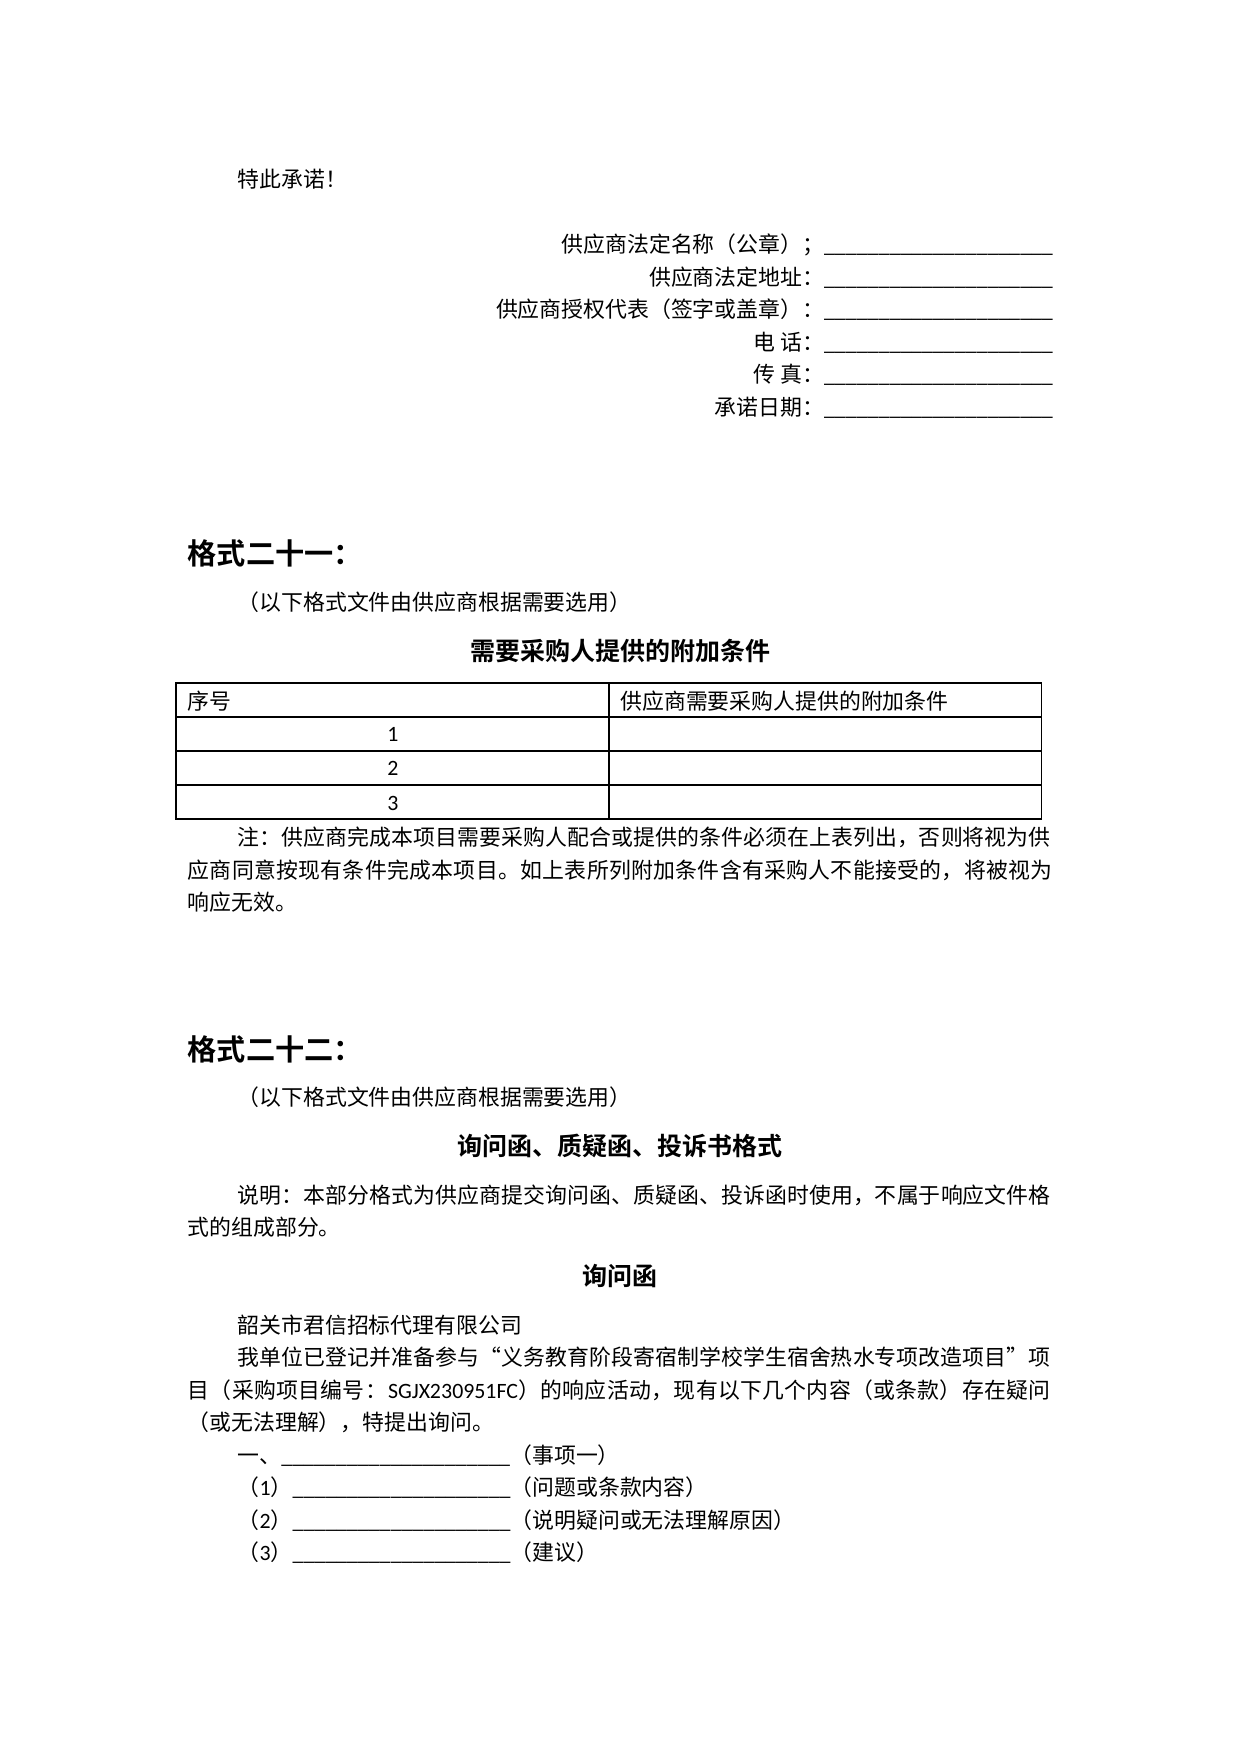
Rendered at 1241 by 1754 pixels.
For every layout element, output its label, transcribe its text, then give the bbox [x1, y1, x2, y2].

text 格式二十二： [187, 1015, 1053, 1080]
table_cell [610, 752, 1041, 784]
text 供应商法定地址：_____________________ [187, 259, 1053, 292]
text 注：供应商完成本项目需要采购人配合或提供的条件必须在上表列出，否则将视为供应商同意按现有条件完成本项目。如上表所列附加条件含有采购人不能接受的，将被视为响应无效。 [187, 820, 1053, 917]
text （以下格式文件由供应商根据需要选用） [187, 584, 1053, 617]
text 特此承诺！ [187, 162, 1053, 194]
text （3）____________________（建议） [187, 1535, 1053, 1567]
text 需要采购人提供的附加条件 [187, 617, 1053, 682]
text 询问函 [187, 1242, 1053, 1307]
text 一、_____________________（事项一） [187, 1437, 1053, 1470]
table_cell [610, 718, 1041, 750]
text （1）____________________（问题或条款内容） [187, 1470, 1053, 1502]
text 供应商授权代表（签字或盖章）：_____________________ [187, 292, 1053, 324]
table_cell 1 [177, 718, 608, 750]
text （2）____________________（说明疑问或无法理解原因） [187, 1502, 1053, 1535]
text 传 真：_____________________ [187, 357, 1053, 389]
text 询问函、质疑函、投诉书格式 [187, 1112, 1053, 1177]
table_cell 3 [177, 786, 608, 818]
table_cell 2 [177, 752, 608, 784]
text 说明：本部分格式为供应商提交询问函、质疑函、投诉函时使用，不属于响应文件格式的组成部分。 [187, 1177, 1053, 1242]
text 电 话：_____________________ [187, 324, 1053, 357]
text 我单位已登记并准备参与“义务教育阶段寄宿制学校学生宿舍热水专项改造项目”项目（采购项目编号：SGJX230951FC）的响应活动，现有以下几个内容（或条款）存在疑问（或无法理解），特提出询问。 [187, 1340, 1053, 1437]
text 供应商法定名称（公章）；_____________________ [187, 227, 1053, 259]
text 韶关市君信招标代理有限公司 [187, 1307, 1053, 1340]
table_header 供应商需要采购人提供的附加条件 [610, 684, 1041, 716]
text 承诺日期：_____________________ [187, 389, 1053, 422]
text （以下格式文件由供应商根据需要选用） [187, 1080, 1053, 1112]
text 格式二十一： [187, 519, 1053, 584]
table_cell [610, 786, 1041, 818]
table_header 序号 [177, 684, 608, 716]
